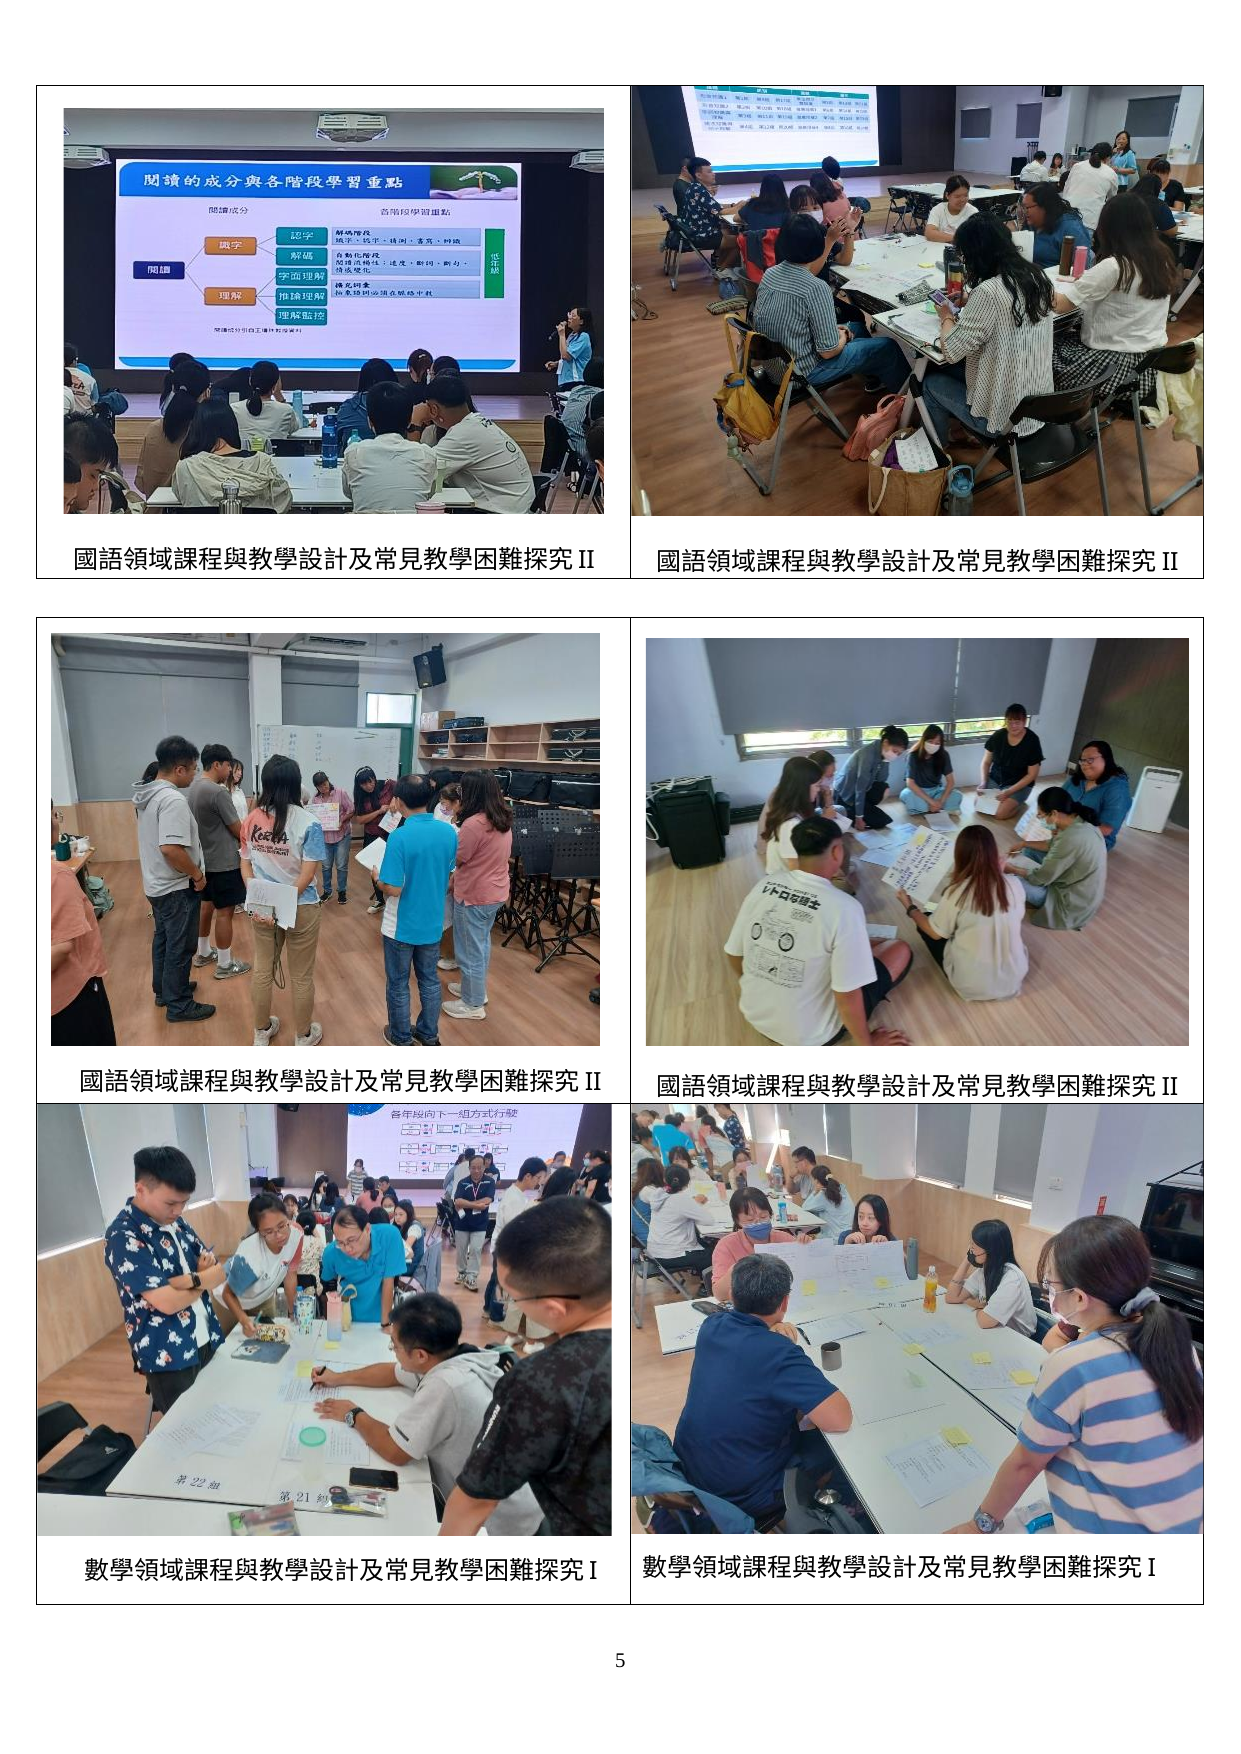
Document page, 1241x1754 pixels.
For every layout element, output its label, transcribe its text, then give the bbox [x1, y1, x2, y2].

table_header 國語領域課程與教學設計及常見教學困難探究II [631, 618, 1203, 1103]
picture [37, 1104, 612, 1536]
picture [645, 638, 1189, 1046]
table_cell 國語領域課程與教學設計及常見教學困難探究II [37, 86, 630, 578]
picture [631, 1104, 1204, 1534]
table_cell 數學領域課程與教學設計及常見教學困難探究I [631, 1534, 1203, 1604]
picture [63, 108, 604, 514]
table_header 國語領域課程與教學設計及常見教學困難探究II [37, 618, 630, 1103]
table_cell 數學領域課程與教學設計及常見教學困難探究I [37, 1104, 630, 1604]
picture [51, 633, 600, 1046]
table_cell 國語領域課程與教學設計及常見教學困難探究II [631, 516, 1203, 578]
picture [631, 86, 1204, 516]
